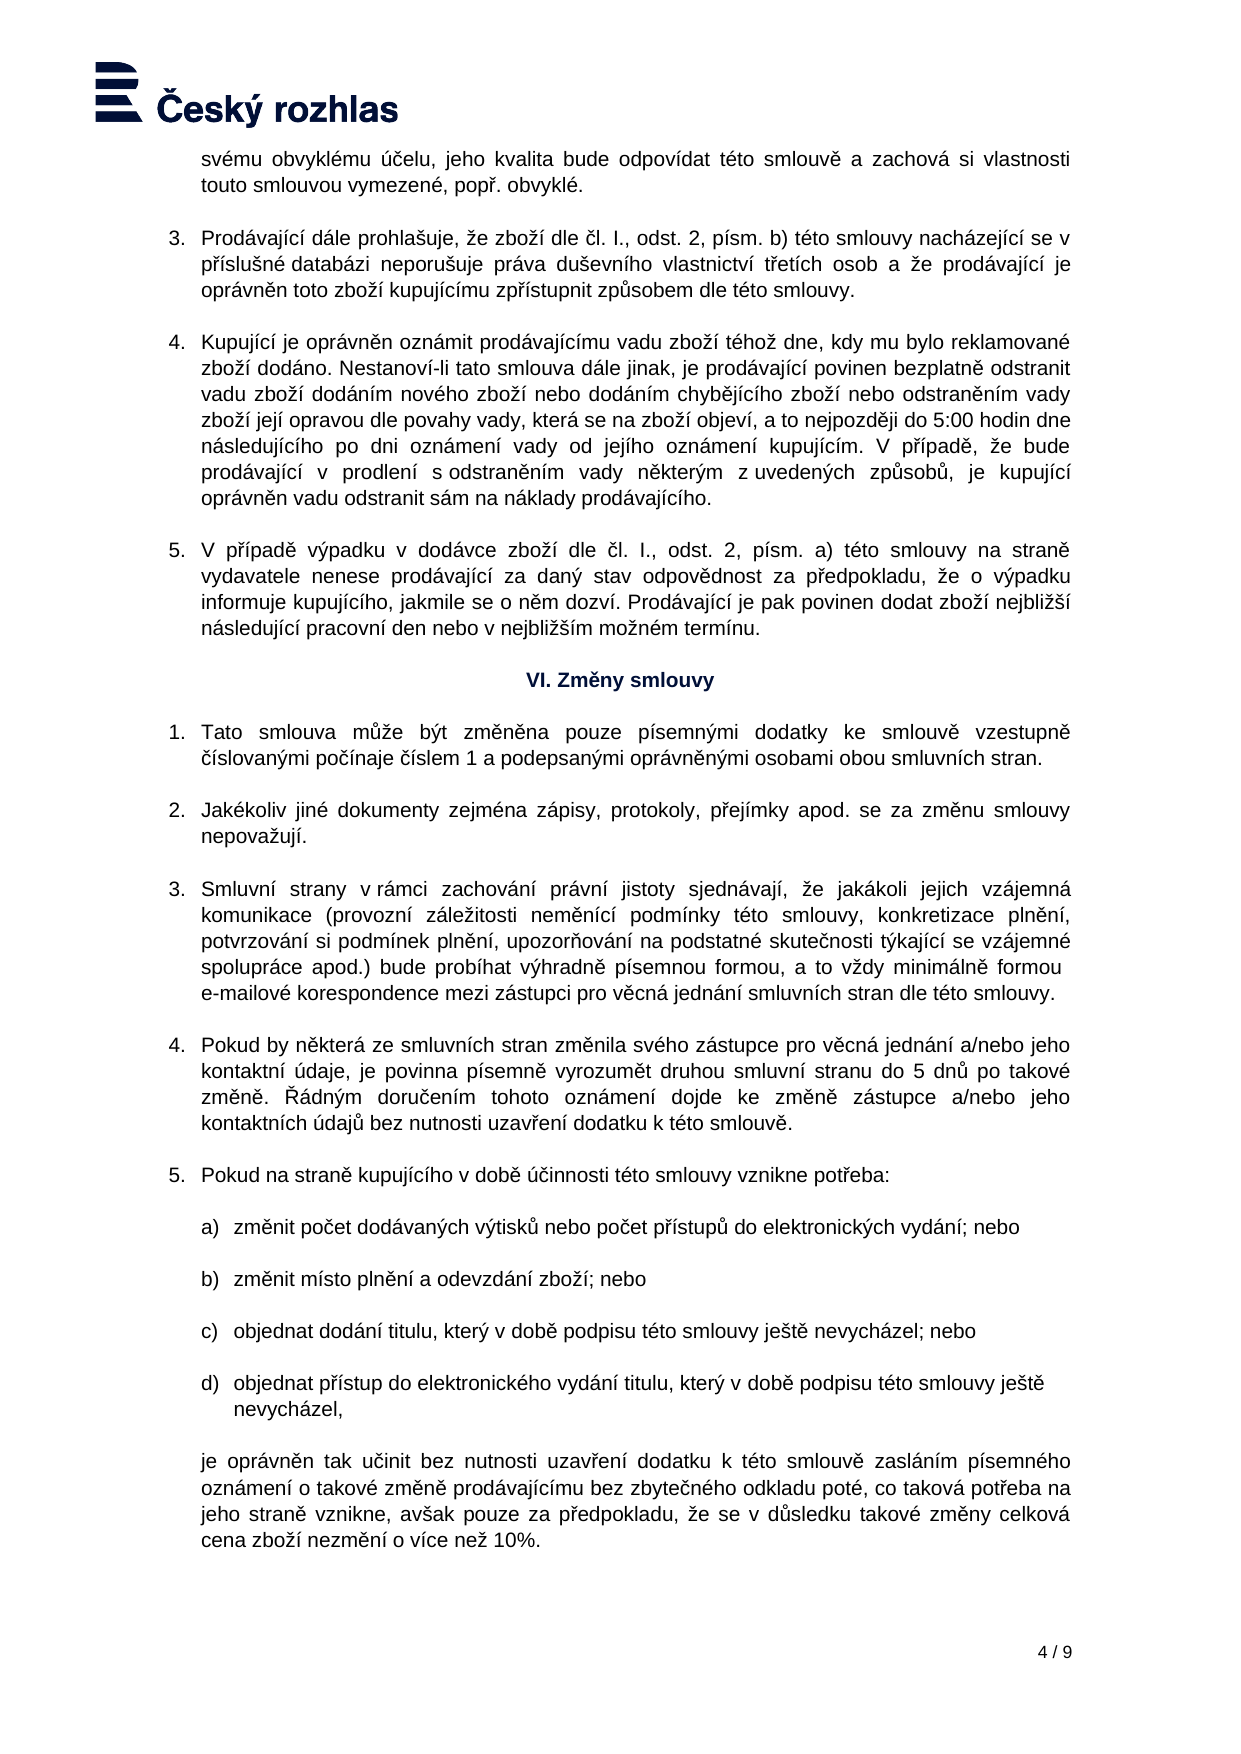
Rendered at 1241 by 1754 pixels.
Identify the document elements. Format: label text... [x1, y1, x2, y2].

subtitle Změny smlouvy [168, 667, 1072, 693]
list V případě výpadku v dodávce zboží dle čl. I., odst. 2, písm. a) této smlouvy na straně vydavatele nenese prodávající za daný stav odpovědnost za předpokladu, že o výpadku informuje kupujícího, jakmile se o něm dozví. Prodávající je pak povinen dodat zboží nejbližší následující pracovní den nebo v nejbližším možném termínu. [168, 537, 1072, 641]
list Pokud na straně kupujícího v době účinnosti této smlouvy vznikne potřeba: [168, 1162, 1072, 1188]
list Smluvní strany v rámci zachování právní jistoty sjednávají, že jakákoli jejich vzájemná komunikace (provozní záležitosti neměnící podmínky této smlouvy, konkretizace plnění, potvrzování si podmínek plnění, upozorňování na podstatné skutečnosti týkající se vzájemné spolupráce apod.) bude probíhat výhradně písemnou formou, a to vždy minimálně formou e-mailové korespondence mezi zástupci pro věcná jednání smluvních stran dle této smlouvy. [168, 875, 1072, 1005]
list změnit místo plnění a odevzdání zboží; nebo [201, 1266, 1072, 1292]
list Pokud by některá ze smluvních stran změnila svého zástupce pro věcná jednání a/nebo jeho kontaktní údaje, je povinna písemně vyrozumět druhou smluvní stranu do 5 dnů po takové změně. Řádným doručením tohoto oznámení dojde ke změně zástupce a/nebo jeho kontaktních údajů bez nutnosti uzavření dodatku k této smlouvě. [168, 1031, 1072, 1136]
list Kupující je oprávněn oznámit prodávajícímu vadu zboží téhož dne, kdy mu bylo reklamované zboží dodáno. Nestanoví-li tato smlouva dále jinak, je prodávající povinen bezplatně odstranit vadu zboží dodáním nového zboží nebo dodáním chybějícího zboží nebo odstraněním vady zboží její opravou dle povahy vady, která se na zboží objeví, a to nejpozději do 5:00 hodin dne následujícího po dni oznámení vady od jejího oznámení kupujícím. V případě, že bude prodávající v prodlení s odstraněním vady některým z uvedených způsobů, je kupující oprávněn vadu odstranit sám na náklady prodávajícího. [168, 328, 1072, 511]
picture [95, 62, 398, 128]
list Jakékoliv jiné dokumenty zejména zápisy, protokoly, přejímky apod. se za změnu smlouvy nepovažují. [168, 797, 1072, 849]
list Tato smlouva může být změněna pouze písemnými dodatky ke smlouvě vzestupně číslovanými počínaje číslem 1 a podepsanými oprávněnými osobami obou smluvních stran. [168, 719, 1072, 771]
list je oprávněn tak učinit bez nutnosti uzavření dodatku k této smlouvě zasláním písemného oznámení o takové změně prodávajícímu bez zbytečného odkladu poté, co taková potřeba na jeho straně vznikne, avšak pouze za předpokladu, že se v důsledku takové změny celková cena zboží nezmění o více než 10%. [201, 1448, 1072, 1552]
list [168, 146, 1072, 198]
list objednat dodání titulu, který v době podpisu této smlouvy ještě nevycházel; nebo [201, 1318, 1072, 1344]
list změnit počet dodávaných výtisků nebo počet přístupů do elektronických vydání; nebo [201, 1214, 1072, 1240]
list objednat přístup do elektronického vydání titulu, který v době podpisu této smlouvy ještě nevycházel, [201, 1370, 1072, 1422]
list Prodávající dále prohlašuje, že zboží dle čl. I., odst. 2, písm. b) této smlouvy nacházející se v příslušné databázi neporušuje práva duševního vlastnictví třetích osob a že prodávající je oprávněn toto zboží kupujícímu zpřístupnit způsobem dle této smlouvy. [168, 224, 1072, 302]
